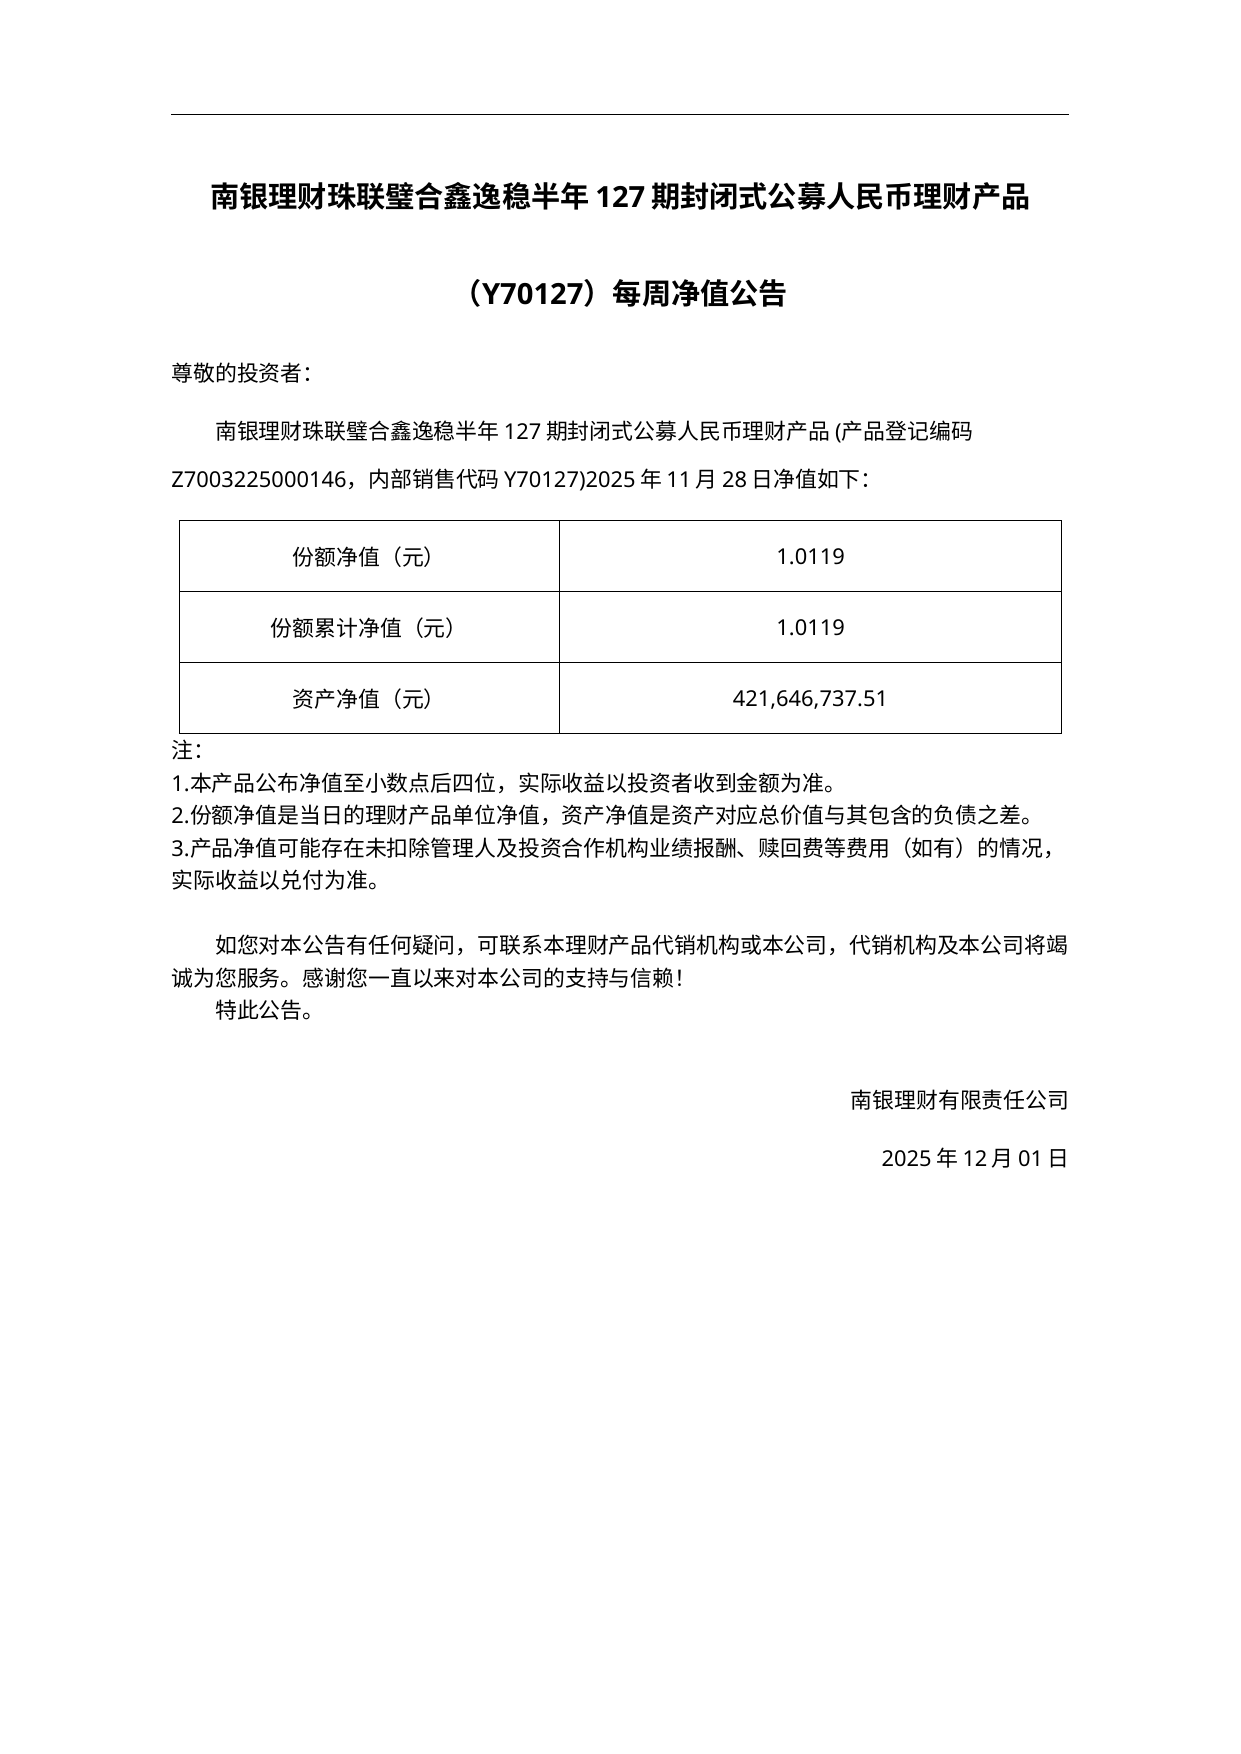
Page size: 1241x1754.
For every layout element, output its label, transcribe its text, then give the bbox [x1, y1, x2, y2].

text 如您对本公告有任何疑问，可联系本理财产品代销机构或本公司，代销机构及本公司将竭诚为您服务。感谢您一直以来对本公司的支持与信赖！ [171, 928, 1069, 993]
table_header 1.0119 [560, 521, 1061, 591]
text 尊敬的投资者： [171, 355, 1069, 388]
table_cell 份额累计净值（元） [180, 592, 559, 662]
text 注： [171, 733, 1069, 765]
text 3.产品净值可能存在未扣除管理人及投资合作机构业绩报酬、赎回费等费用（如有）的情况，实际收益以兑付为准。 [171, 830, 1069, 895]
text 1.本产品公布净值至小数点后四位，实际收益以投资者收到金额为准。 [171, 765, 1069, 798]
table_cell 1.0119 [560, 592, 1061, 662]
table_header 份额净值（元） [180, 521, 559, 591]
text 2.份额净值是当日的理财产品单位净值，资产净值是资产对应总价值与其包含的负债之差。 [171, 798, 1069, 830]
text 南银理财有限责任公司 [171, 1082, 1069, 1115]
text 南银理财珠联璧合鑫逸稳半年127期封闭式公募人民币理财产品（Y70127）每周净值公告 [171, 162, 1069, 324]
text 特此公告。 [171, 993, 1069, 1025]
table_cell 421,646,737.51 [560, 663, 1061, 733]
text 南银理财珠联璧合鑫逸稳半年127期封闭式公募人民币理财产品 (产品登记编码Z7003225000146，内部销售代码Y70127)2025年11月28日净值如下： [171, 413, 1069, 494]
table_cell 资产净值（元） [180, 663, 559, 733]
text 2025年12月01日 [171, 1140, 1069, 1173]
